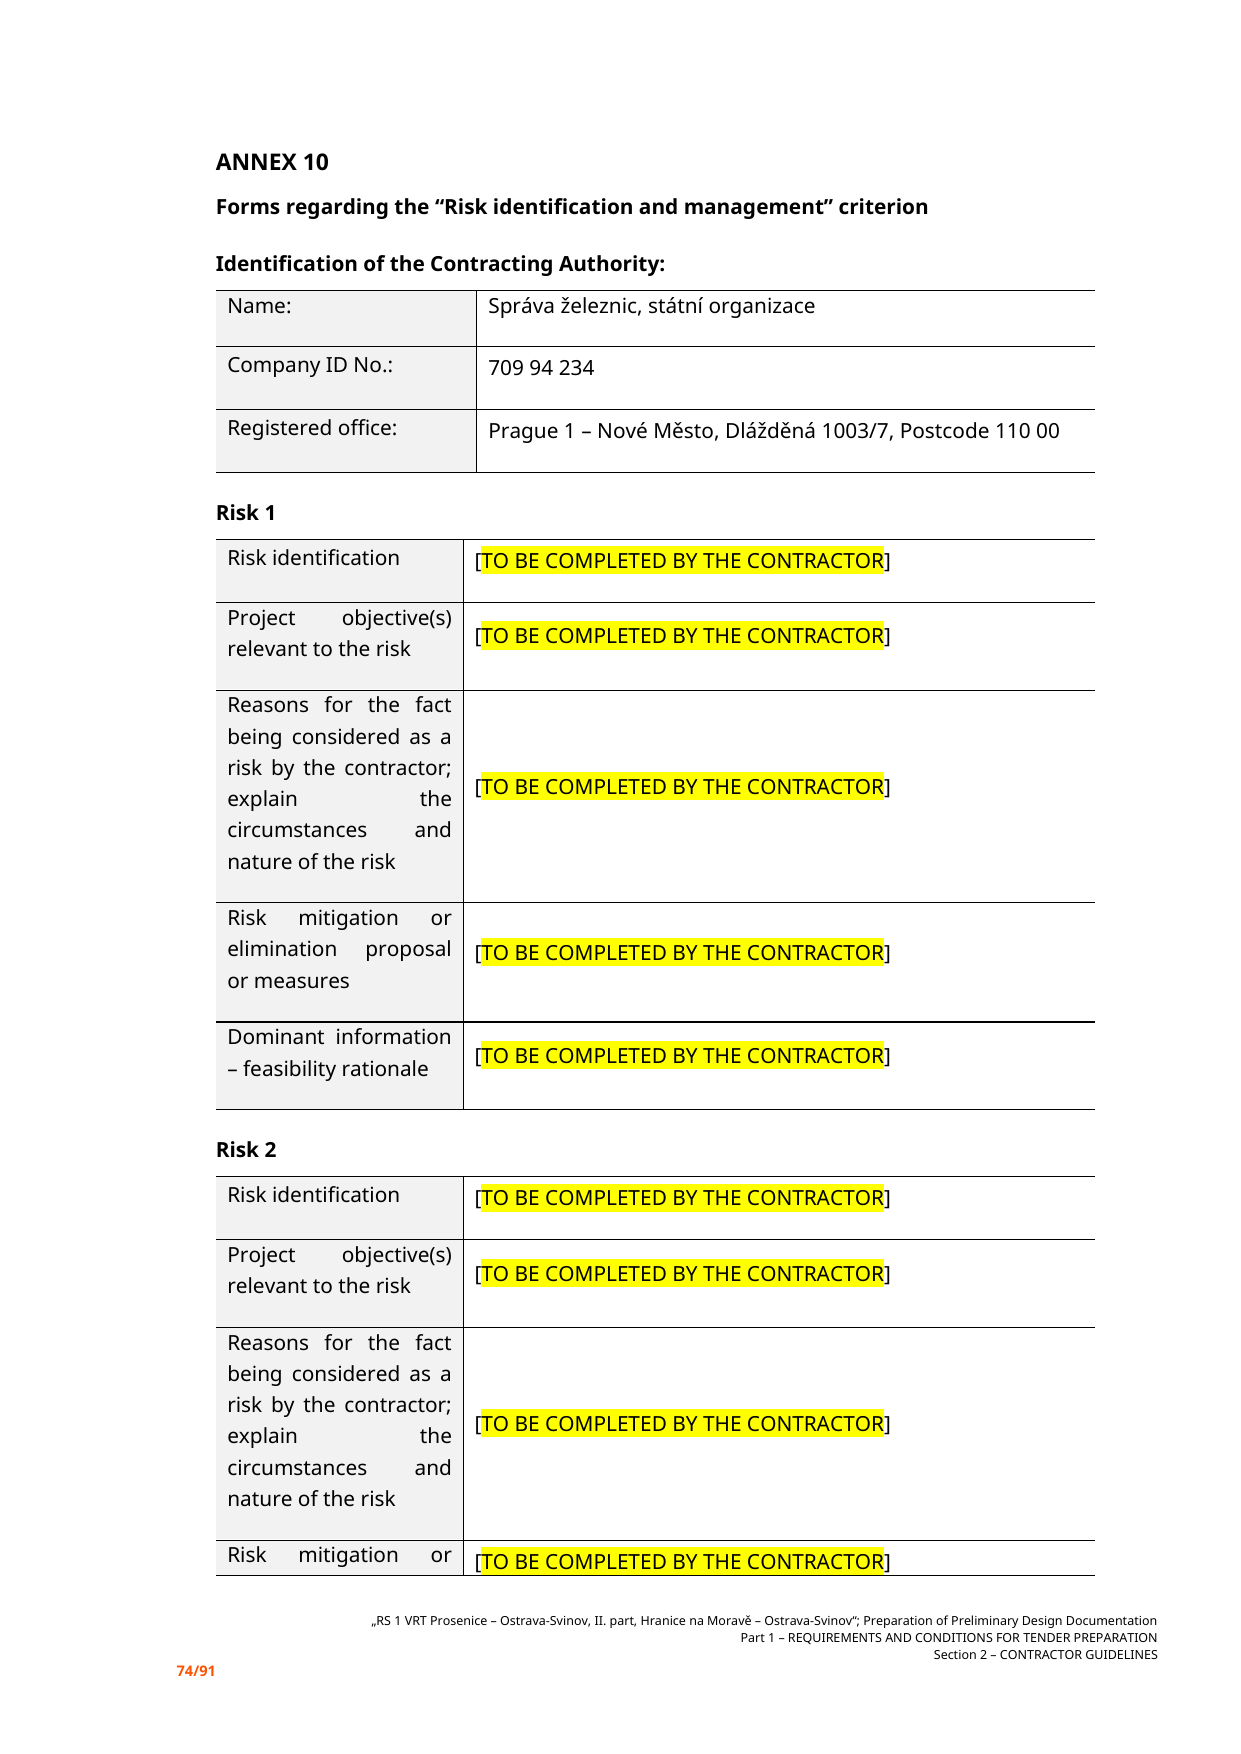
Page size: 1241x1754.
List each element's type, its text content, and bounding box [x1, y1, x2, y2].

table_cell Project objective(s) relevant to the risk [216, 603, 463, 689]
table_cell Reasons for the fact being considered as a risk by the contractor; explain the circumstances and nature of the risk [216, 691, 463, 902]
table_cell 709 94 234 [477, 347, 1095, 409]
text Annex 10 [216, 146, 1122, 177]
table_cell Company ID No.: [216, 347, 476, 409]
table_header [TO BE COMPLETED BY THE CONTRACTOR] [464, 540, 1095, 602]
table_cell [464, 1541, 1095, 1575]
text Risk 1 [216, 498, 1122, 526]
table_cell Project objective(s) relevant to the risk [216, 1240, 463, 1327]
table_cell [TO BE COMPLETED BY THE CONTRACTOR] [464, 903, 1095, 1021]
table_header Správa železnic, státní organizace [477, 291, 1095, 346]
table_header Risk identification [216, 1177, 463, 1239]
table_cell [TO BE COMPLETED BY THE CONTRACTOR] [464, 1023, 1095, 1109]
text Identification of the Contracting Authority: [216, 249, 1122, 277]
table_header Name: [216, 291, 476, 346]
table_cell [TO BE COMPLETED BY THE CONTRACTOR] [464, 1328, 1095, 1539]
table_cell Registered office: [216, 410, 476, 472]
text Forms regarding the “Risk identification and management” criterion [216, 192, 1122, 221]
table_cell Risk mitigation or elimination proposal or measures [216, 903, 463, 1021]
table_header Risk identification [216, 540, 463, 602]
text Risk 2 [216, 1135, 1122, 1164]
table_cell Dominant information – feasibility rationale [216, 1023, 463, 1109]
table_cell [TO BE COMPLETED BY THE CONTRACTOR] [464, 603, 1095, 689]
table_cell [TO BE COMPLETED BY THE CONTRACTOR] [464, 1240, 1095, 1327]
table_header [TO BE COMPLETED BY THE CONTRACTOR] [464, 1177, 1095, 1239]
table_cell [216, 1541, 463, 1575]
table_cell [TO BE COMPLETED BY THE CONTRACTOR] [464, 691, 1095, 902]
table_cell Prague 1 – Nové Město, Dlážděná 1003/7, Postcode 110 00 [477, 410, 1095, 472]
table_cell Reasons for the fact being considered as a risk by the contractor; explain the circumstances and nature of the risk [216, 1328, 463, 1539]
